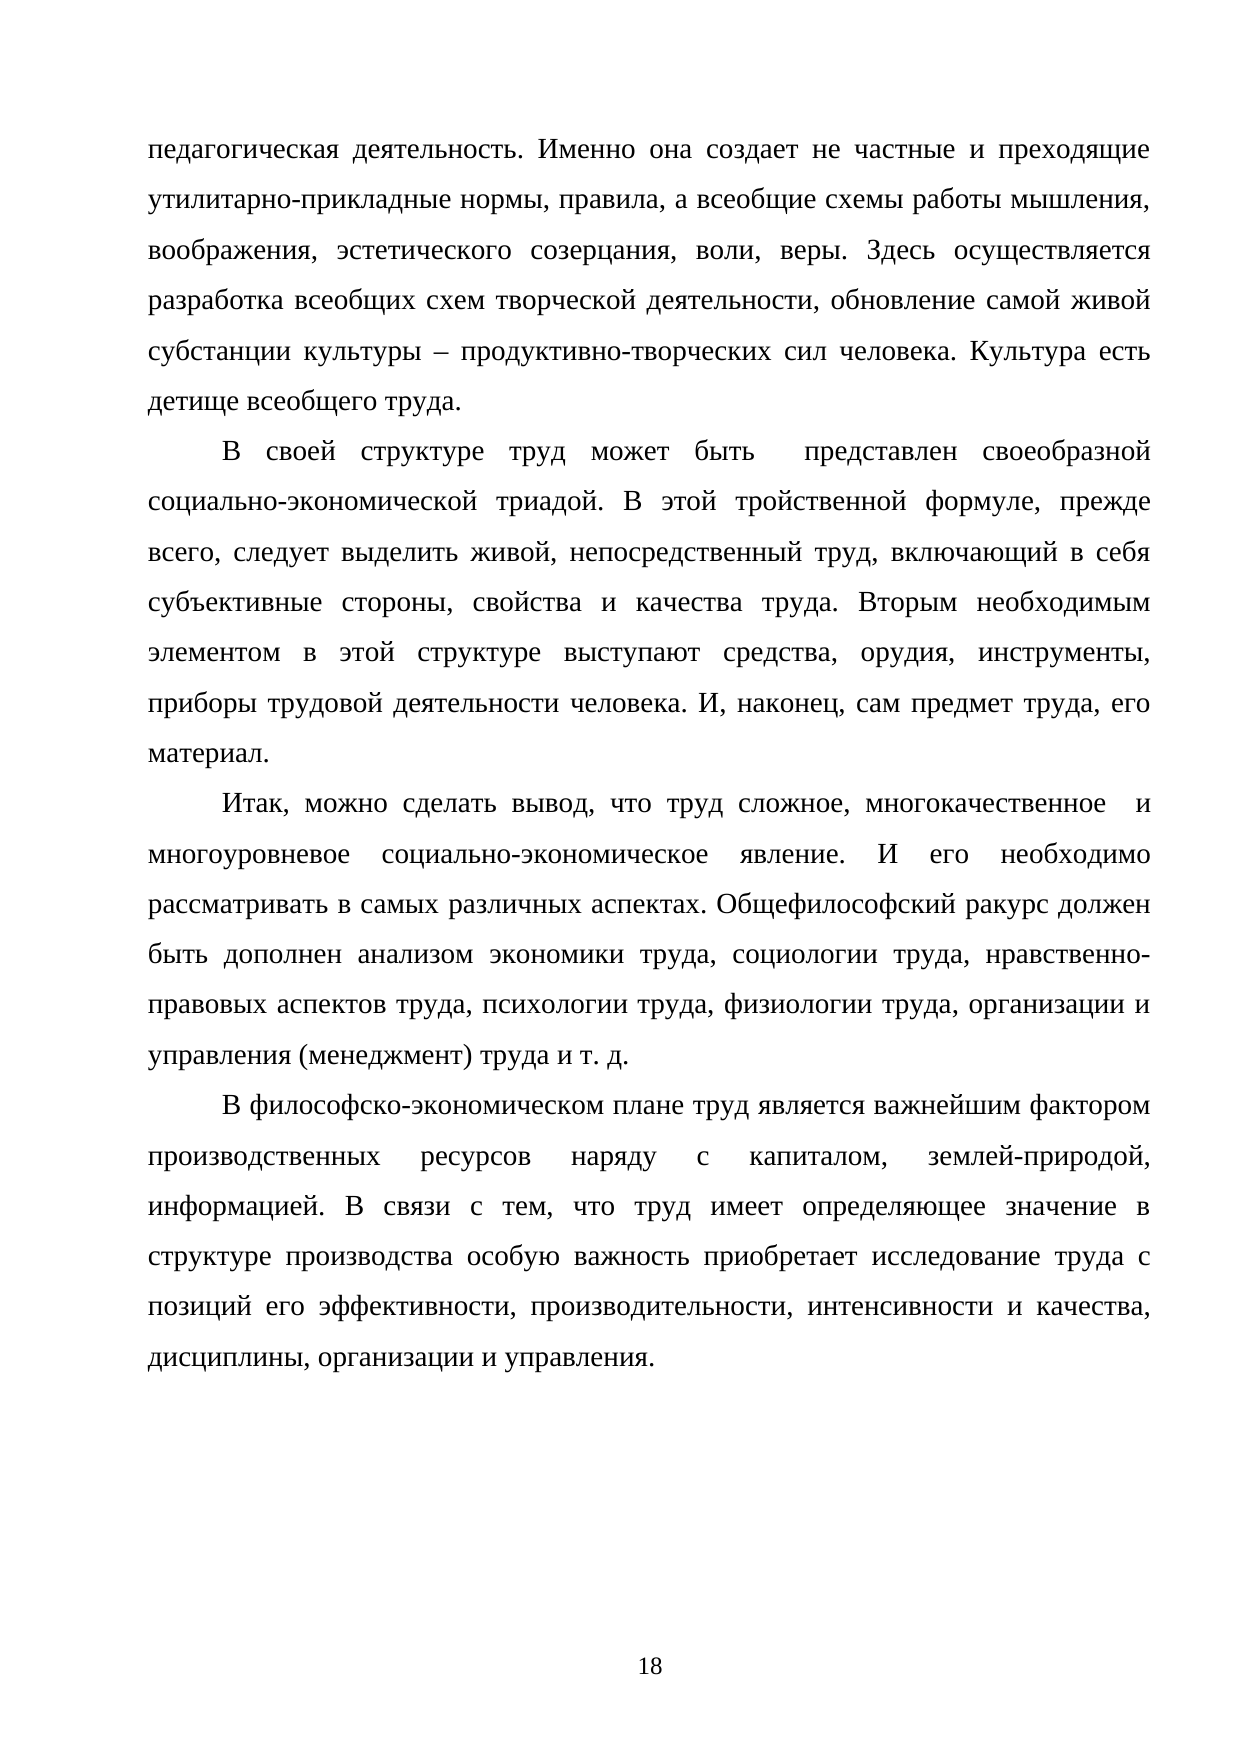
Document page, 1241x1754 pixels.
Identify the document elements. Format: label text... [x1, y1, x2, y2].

text В своей структуре труд может быть представлен своеобразной социально-экономической триадой. В этой тройственной формуле, прежде всего, следует выделить живой, непосредственный труд, включающий в себя субъективные стороны, свойства и качества труда. Вторым необходимым элементом в этой структуре выступают средства, орудия, инструменты, приборы трудовой деятельности человека. И, наконец, сам предмет труда, его материал. [148, 433, 1152, 769]
text В философско-экономическом плане труд является важнейшим фактором производственных ресурсов наряду с капиталом, землей-природой, информацией. В связи с тем, что труд имеет определяющее значение в структуре производства особую важность приобретает исследование труда с позиций его эффективности, производительности, интенсивности и качества, дисциплины, организации и управления. [148, 1087, 1152, 1372]
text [148, 131, 1152, 416]
text Итак, можно сделать вывод, что труд сложное, многокачественное и многоуровневое социально-экономическое явление. И его необходимо рассматривать в самых различных аспектах. Общефилософский ракурс должен быть дополнен анализом экономики труда, социологии труда, нравственно-правовых аспектов труда, психологии труда, физиологии труда, организации и управления (менеджмент) труда и т. д. [148, 785, 1152, 1071]
